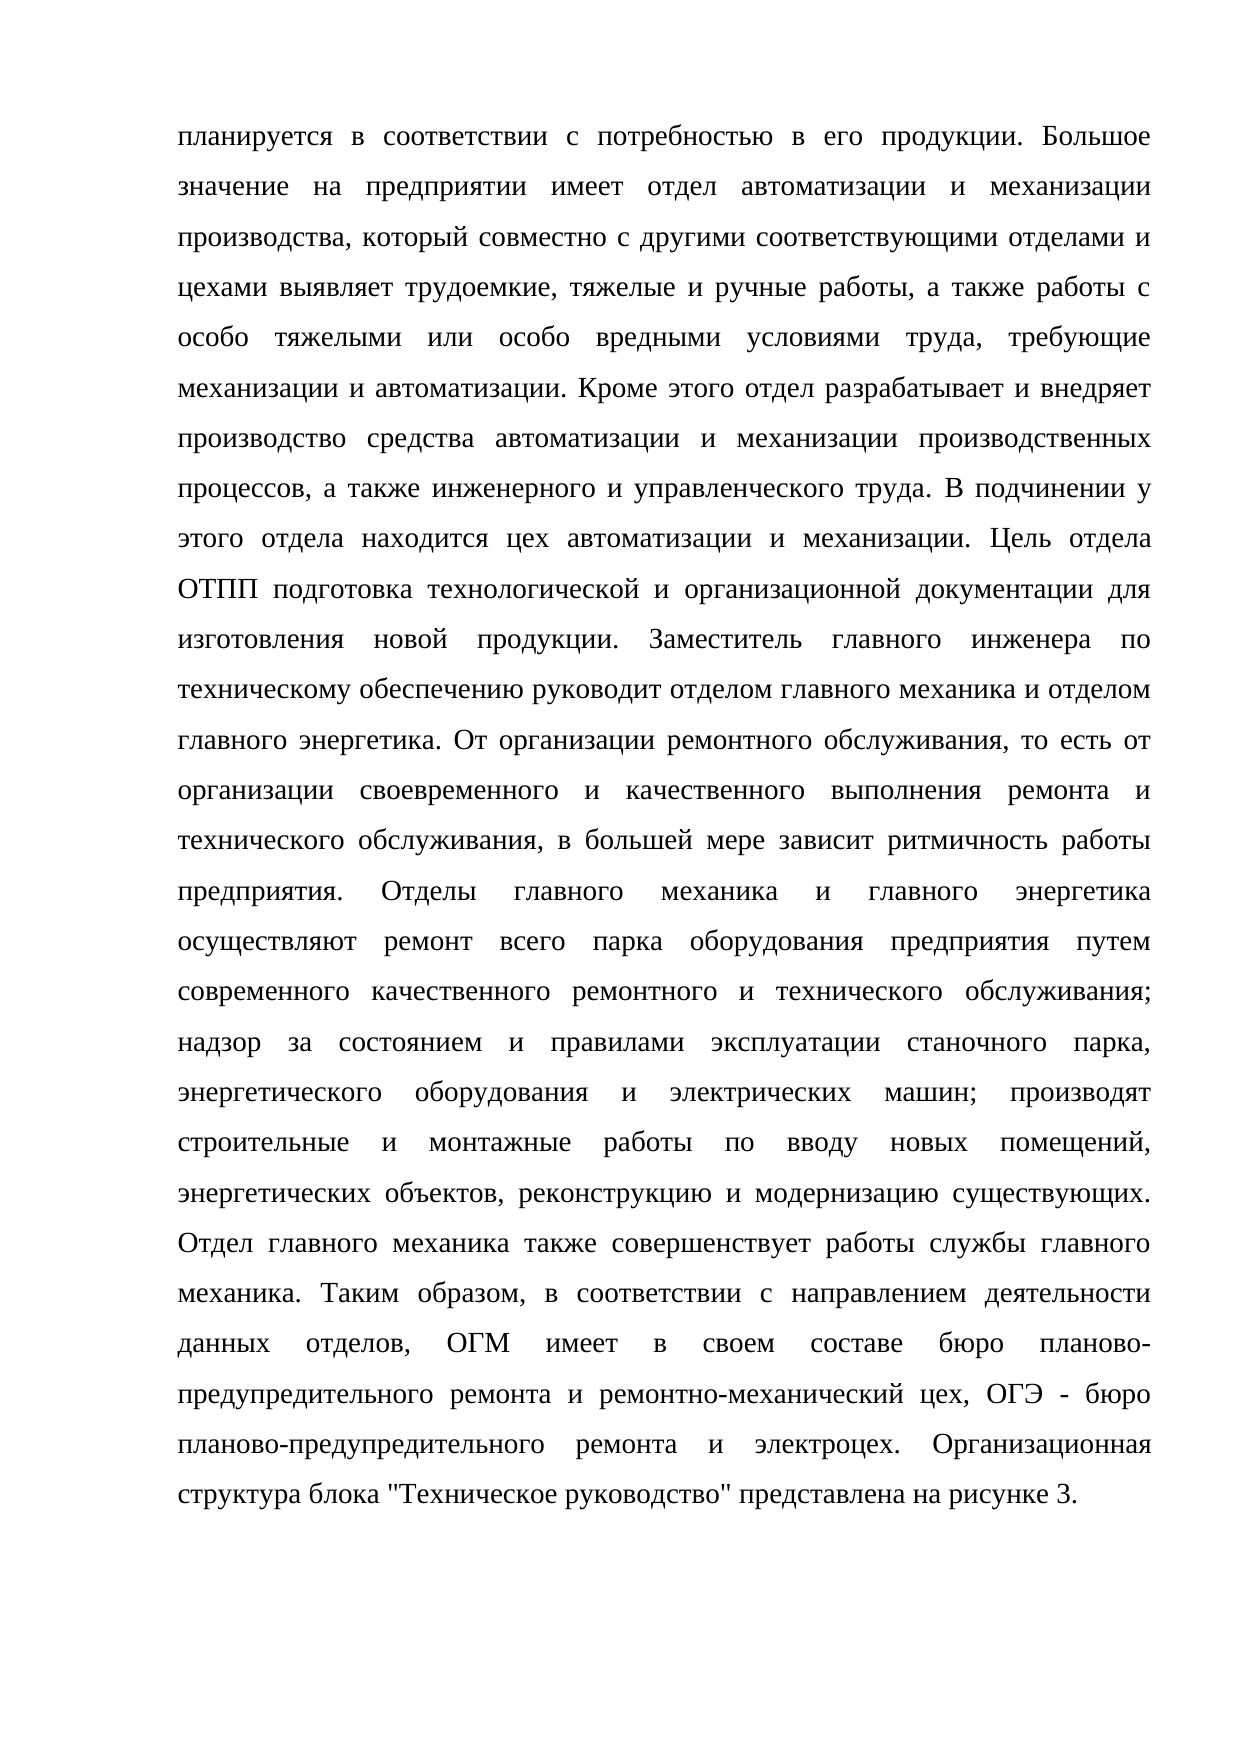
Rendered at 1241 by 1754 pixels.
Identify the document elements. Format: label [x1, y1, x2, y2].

text [177, 118, 1152, 1510]
